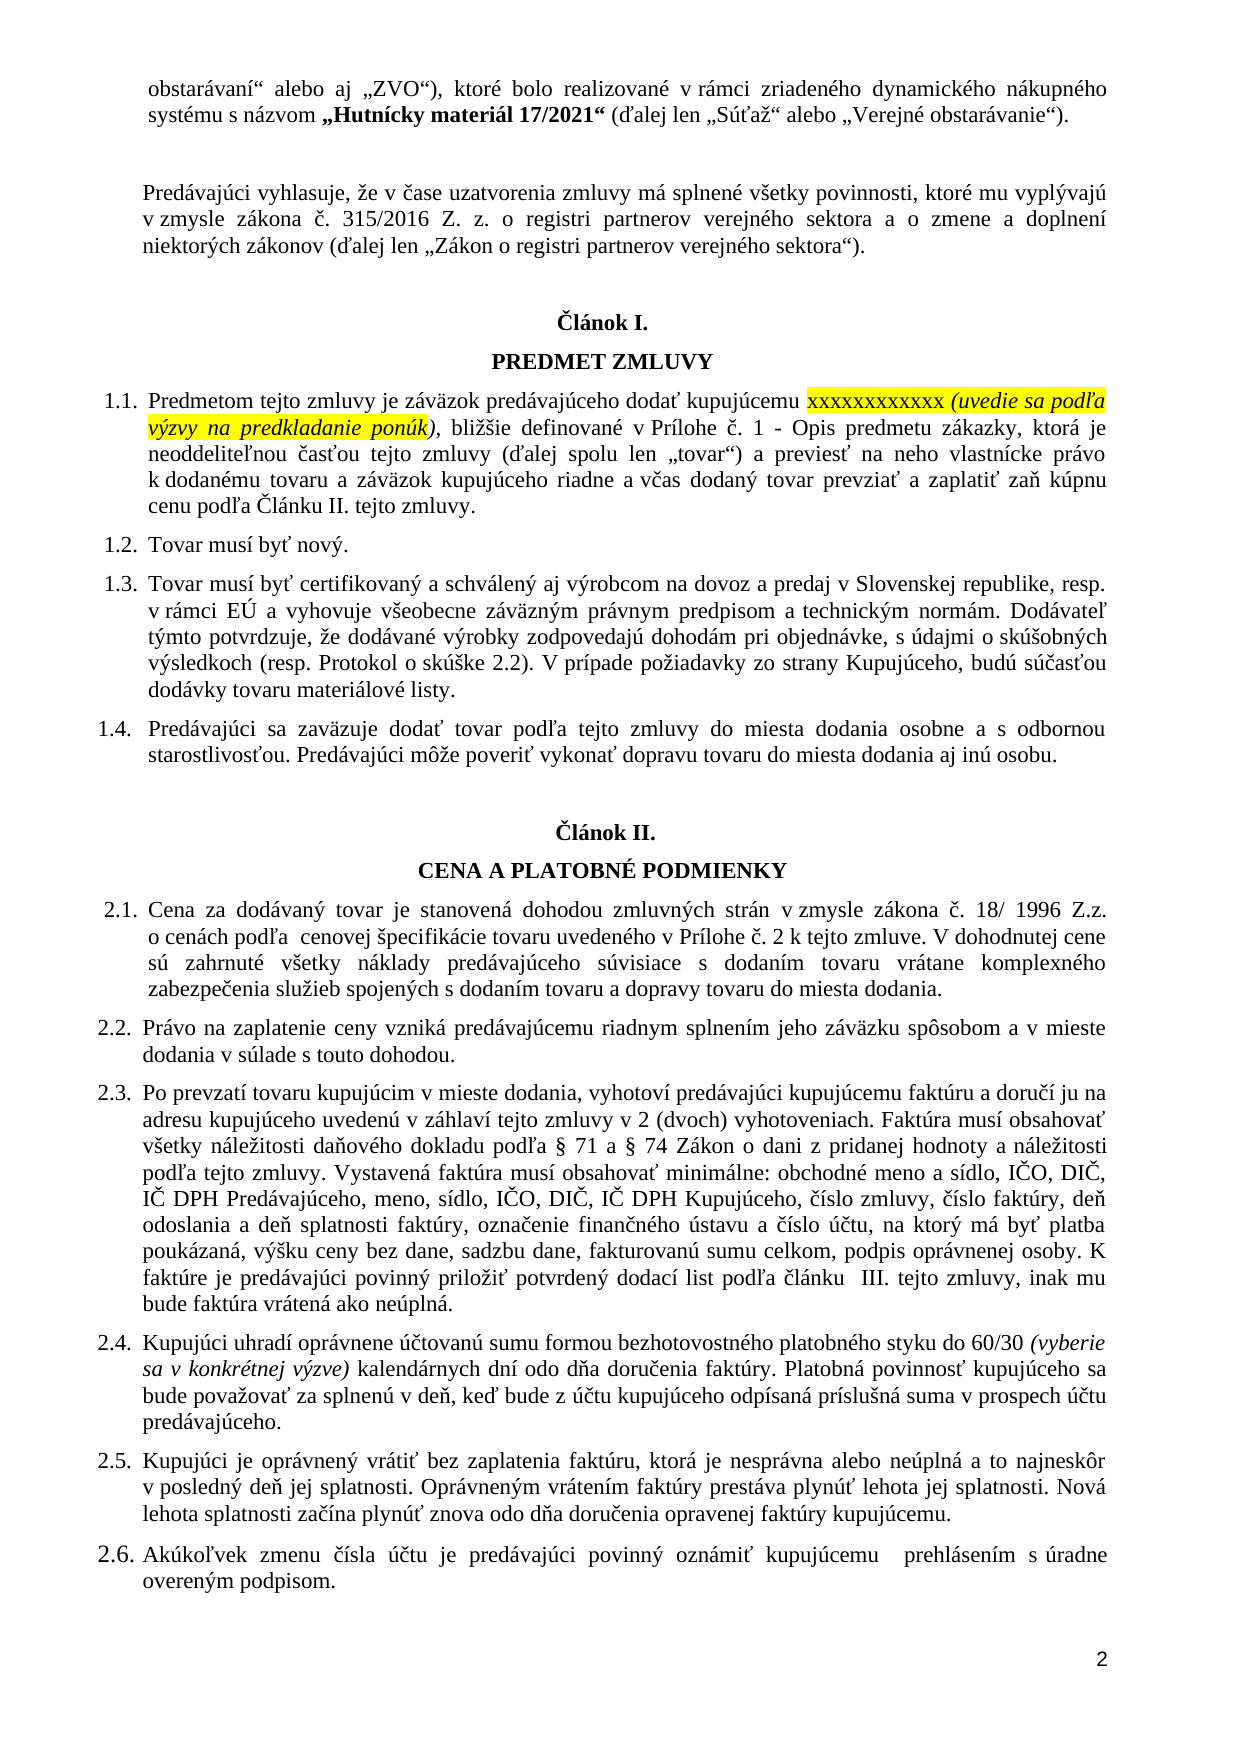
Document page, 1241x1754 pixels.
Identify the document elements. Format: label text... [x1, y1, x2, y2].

list Tovar musí byť certifikovaný a schválený aj výrobcom na dovoz a predaj v Slovenskej republike, resp. v rámci EÚ a vyhovuje všeobecne záväzným právnym predpisom a technickým normám. Dodávateľ týmto potvrdzuje, že dodávané výrobky zodpovedajú dohodám pri objednávke, s údajmi o skúšobných výsledkoch (resp. Protokol o skúške 2.2). V prípade požiadavky zo strany Kupujúceho, budú súčasťou dodávky tovaru materiálové listy. [103, 570, 1107, 702]
list Kupujúci je oprávnený vrátiť bez zaplatenia faktúru, ktorá je nesprávna alebo neúplná a to najneskôr v posledný deň jej splatnosti. Oprávneným vrátením faktúry prestáva plynúť lehota jej splatnosti. Nová lehota splatnosti začína plynúť znova odo dňa doručenia opravenej faktúry kupujúcemu. [97, 1447, 1107, 1526]
text PREDMET ZMLUVY [97, 348, 1107, 375]
list Tovar musí byť nový. [103, 531, 1107, 558]
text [148, 75, 1107, 128]
list Cena za dodávaný tovar je stanovená dohodou zmluvných strán v zmysle zákona č. 18/ 1996 Z.z. o cenách podľa cenovej špecifikácie tovaru uvedeného v Prílohe č. 2 k tejto zmluve. V dohodnutej cene sú zahrnuté všetky náklady predávajúceho súvisiace s dodaním tovaru vrátane komplexného zabezpečenia služieb spojených s dodaním tovaru a dopravy tovaru do miesta dodania. [103, 896, 1107, 1002]
list Predmetom tejto zmluvy je záväzok predávajúceho dodať kupujúcemu xxxxxxxxxxxx (uvedie sa podľa výzvy na predkladanie ponúk), bližšie definované v Prílohe č. 1 - Opis predmetu zákazky, ktorá je neoddeliteľnou časťou tejto zmluvy (ďalej spolu len „tovar“) a previesť na neho vlastnícke právo k dodanému tovaru a záväzok kupujúceho riadne a včas dodaný tovar prevziať a zaplatiť zaň kúpnu cenu podľa Článku II. tejto zmluvy. [103, 387, 1107, 519]
list Kupujúci uhradí oprávnene účtovanú sumu formou bezhotovostného platobného styku do 60/30 (vyberie sa v konkrétnej výzve) kalendárnych dní odo dňa doručenia faktúry. Platobná povinnosť kupujúceho sa bude považovať za splnenú v deň, keď bude z účtu kupujúceho odpísaná príslušná suma v prospech účtu predávajúceho. [97, 1329, 1107, 1434]
text Predávajúci vyhlasuje, že v čase uzatvorenia zmluvy má splnené všetky povinnosti, ktoré mu vyplývajú v zmysle zákona č. 315/2016 Z. z. o registri partnerov verejného sektora a o zmene a doplnení niektorých zákonov (ďalej len „Zákon o registri partnerov verejného sektora“). [142, 179, 1107, 258]
text Článok I. [97, 309, 1107, 336]
text CENA A PLATOBNÉ PODMIENKY [97, 857, 1107, 884]
text Článok II. [103, 819, 1107, 845]
list Akúkoľvek zmenu čísla účtu je predávajúci povinný oznámiť kupujúcemu prehlásením s úradne overeným podpisom. [97, 1539, 1107, 1594]
list Po prevzatí tovaru kupujúcim v mieste dodania, vyhotoví predávajúci kupujúcemu faktúru a doručí ju na adresu kupujúceho uvedenú v záhlaví tejto zmluvy v 2 (dvoch) vyhotoveniach. Faktúra musí obsahovať všetky náležitosti daňového dokladu podľa § 71 a § 74 Zákon o dani z pridanej hodnoty a náležitosti podľa tejto zmluvy. Vystavená faktúra musí obsahovať minimálne: obchodné meno a sídlo, IČO, DIČ, IČ DPH Predávajúceho, meno, sídlo, IČO, DIČ, IČ DPH Kupujúceho, číslo zmluvy, číslo faktúry, deň odoslania a deň splatnosti faktúry, označenie finančného ústavu a číslo účtu, na ktorý má byť platba poukázaná, výšku ceny bez dane, sadzbu dane, fakturovanú sumu celkom, podpis oprávnenej osoby. K faktúre je predávajúci povinný priložiť potvrdený dodací list podľa článku III. tejto zmluvy, inak mu bude faktúra vrátená ako neúplná. [97, 1079, 1107, 1317]
list Predávajúci sa zaväzuje dodať tovar podľa tejto zmluvy do miesta dodania osobne a s odbornou starostlivosťou. Predávajúci môže poveriť vykonať dopravu tovaru do miesta dodania aj inú osobu. [97, 714, 1107, 767]
list Právo na zaplatenie ceny vzniká predávajúcemu riadnym splnením jeho záväzku spôsobom a v mieste dodania v súlade s touto dohodou. [97, 1014, 1107, 1067]
